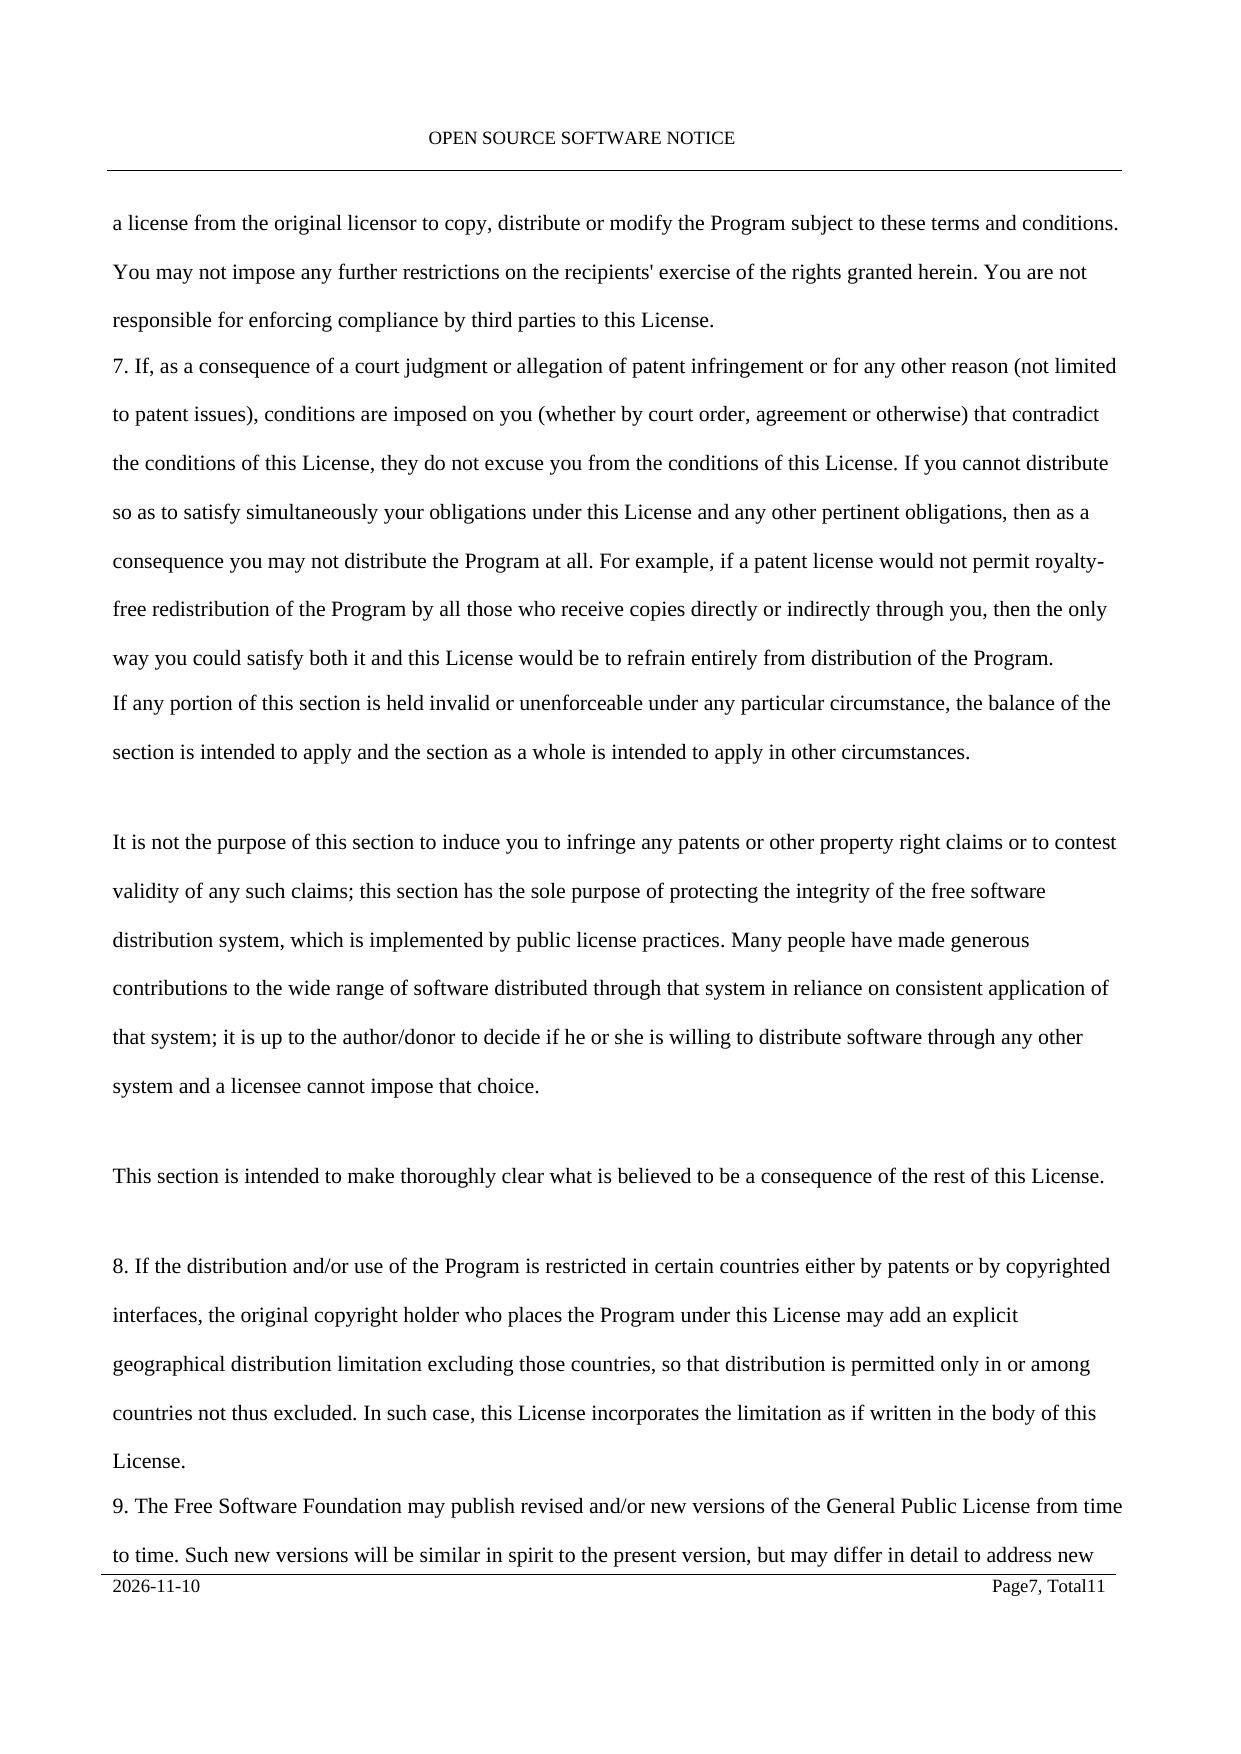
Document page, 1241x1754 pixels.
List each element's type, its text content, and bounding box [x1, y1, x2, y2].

text It is not the purpose of this section to induce you to infringe any patents or other property right claims or to contest validity of any such claims; this section has the sole purpose of protecting the integrity of the free software distribution system, which is implemented by public license practices. Many people have made generous contributions to the wide range of software distributed through that system in reliance on consistent application of that system; it is up to the author/donor to decide if he or she is willing to distribute software through any other system and a licensee cannot impose that choice. [112, 826, 1128, 1102]
text 7. If, as a consequence of a court judgment or allegation of patent infringement or for any other reason (not limited to patent issues), conditions are imposed on you (whether by court order, agreement or otherwise) that contradict the conditions of this License, they do not excuse you from the conditions of this License. If you cannot distribute so as to satisfy simultaneously your obligations under this License and any other pertinent obligations, then as a consequence you may not distribute the Program at all. For example, if a patent license would not permit royalty-free redistribution of the Program by all those who receive copies directly or indirectly through you, then the only way you could satisfy both it and this License would be to refrain entirely from distribution of the Program. [112, 349, 1128, 674]
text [112, 1490, 1128, 1571]
text This section is intended to make thoroughly clear what is believed to be a consequence of the rest of this License. [112, 1159, 1128, 1192]
text 8. If the distribution and/or use of the Program is restricted in certain countries either by patents or by copyrighted interfaces, the original copyright holder who places the Program under this License may add an explicit geographical distribution limitation excluding those countries, so that distribution is permitted only in or among countries not thus excluded. In such case, this License incorporates the limitation as if written in the body of this License. [112, 1250, 1128, 1477]
text If any portion of this section is held invalid or unenforceable under any particular circumstance, the balance of the section is intended to apply and the section as a whole is intended to apply in other circumstances. [112, 687, 1128, 768]
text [112, 206, 1128, 336]
